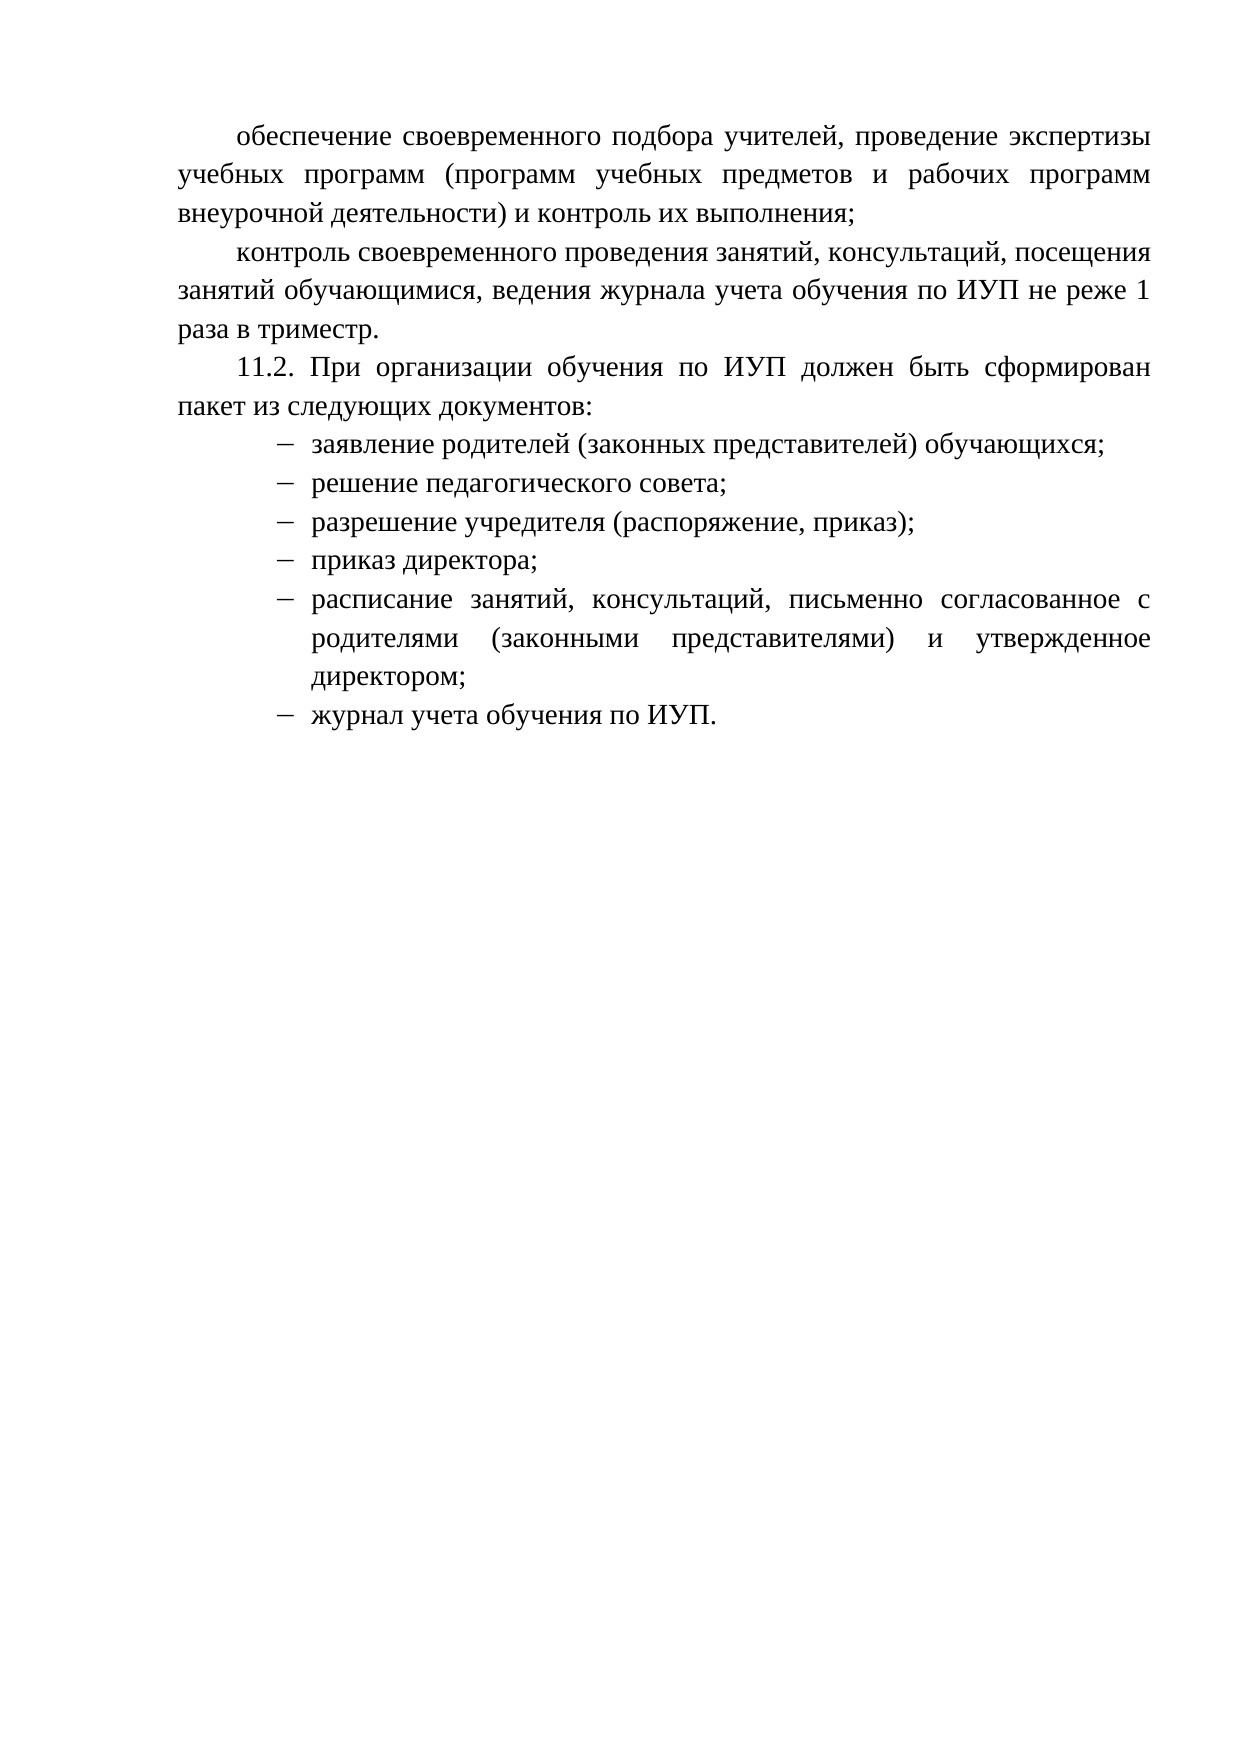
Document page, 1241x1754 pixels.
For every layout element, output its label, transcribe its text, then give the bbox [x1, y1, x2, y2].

text обеспечение своевременного подбора учителей, проведение экспертизы учебных программ (программ учебных предметов и рабочих программ внеурочной деятельности) и контроль их выполнения; [177, 118, 1152, 229]
text контроль своевременного проведения занятий, консультаций, посещения занятий обучающимися, ведения журнала учета обучения по ИУП не реже 1 раза в триместр. [177, 234, 1152, 344]
list журнал учета обучения по ИУП. [274, 697, 1152, 730]
list разрешение учредителя (распоряжение, приказ); [274, 504, 1152, 537]
list расписание занятий, консультаций, письменно согласованное с родителями (законными представителями) и утвержденное директором; [274, 581, 1152, 692]
list заявление родителей (законных представителей) обучающихся; [274, 426, 1152, 460]
list решение педагогического совета; [274, 465, 1152, 499]
text 11.2. При организации обучения по ИУП должен быть сформирован пакет из следующих документов: [177, 349, 1152, 421]
list приказ директора; [274, 542, 1152, 576]
